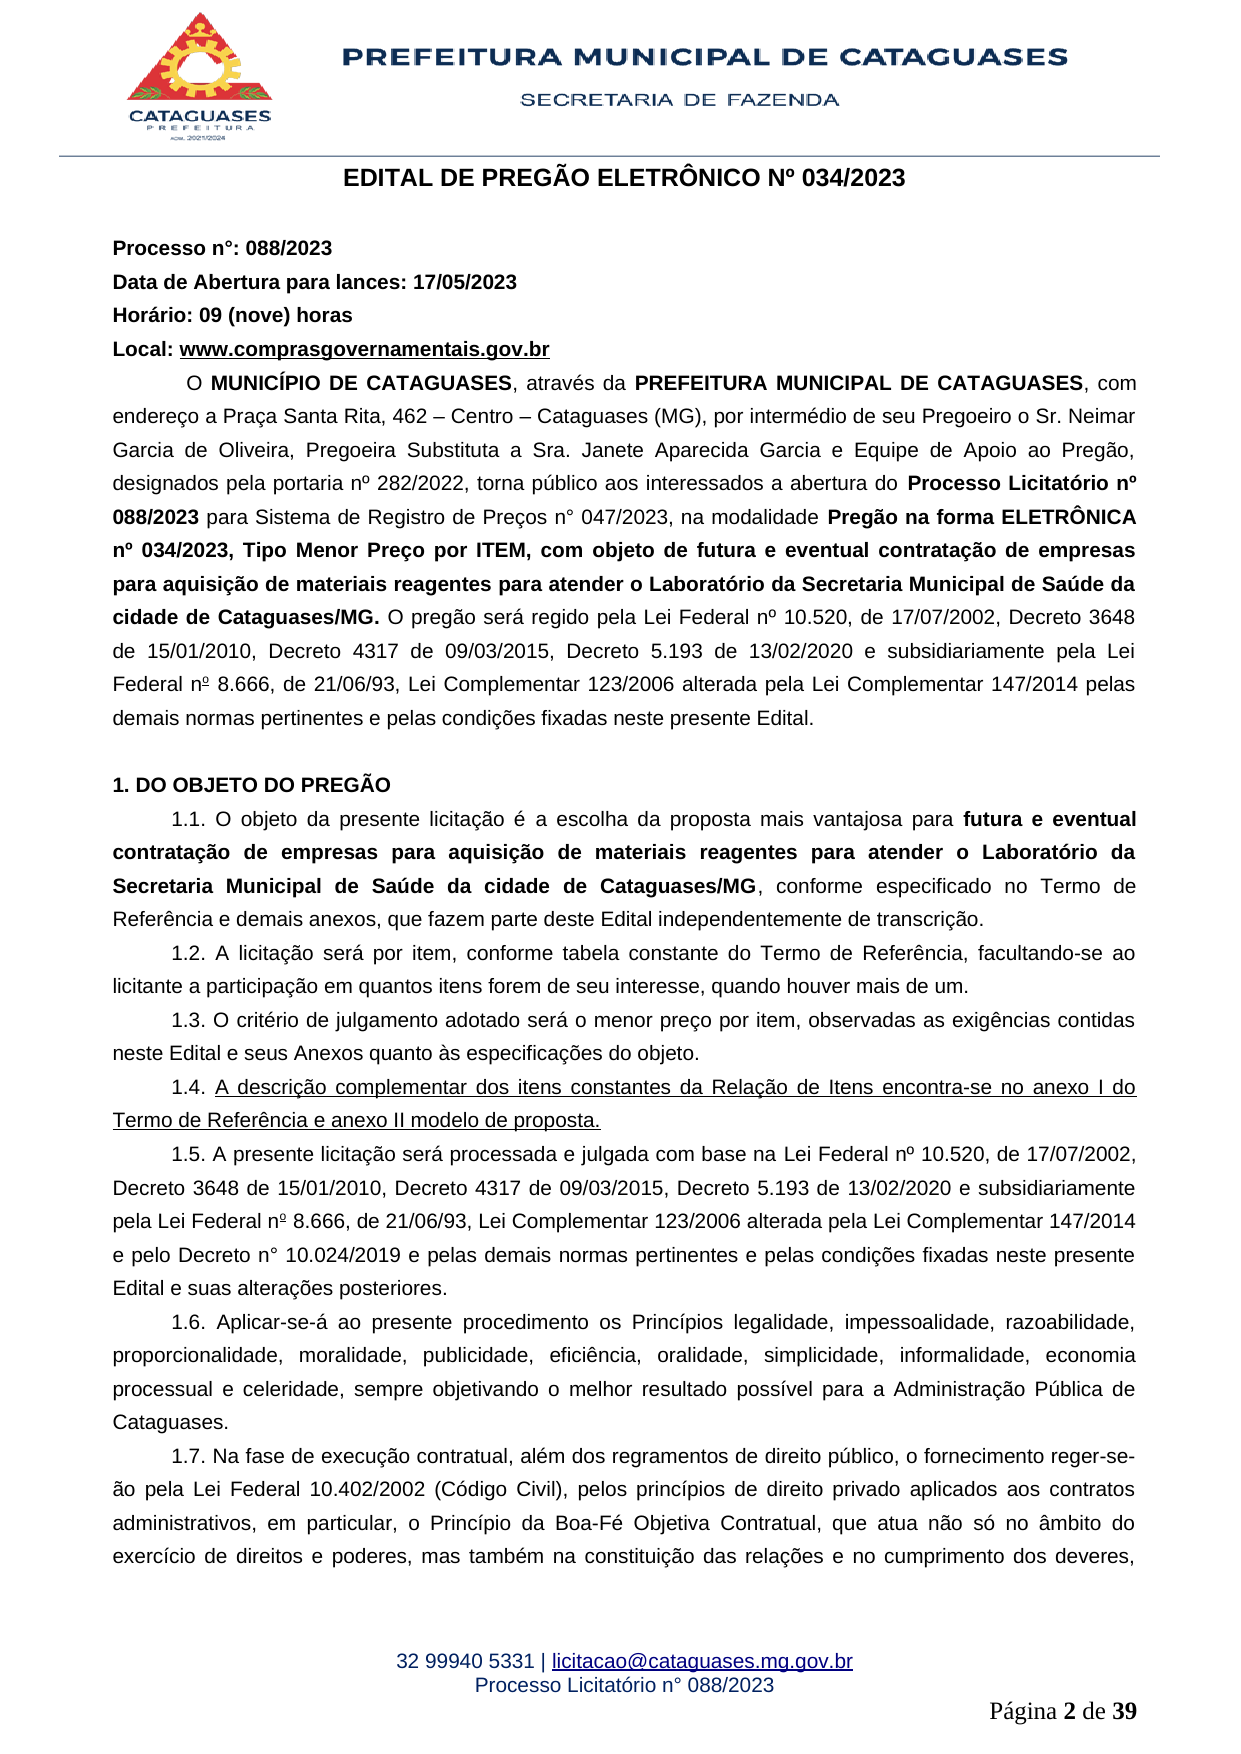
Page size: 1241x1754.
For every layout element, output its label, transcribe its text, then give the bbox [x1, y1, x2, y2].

text 1.4. A descrição complementar dos itens constantes da Relação de Itens encontra-se no anexo I do Termo de Referência e anexo II modelo de proposta. [112, 1075, 1137, 1132]
text 1.1. O objeto da presente licitação é a escolha da proposta mais vantajosa para futura e eventual contratação de empresas para aquisição de materiais reagentes para atender o Laboratório da Secretaria Municipal de Saúde da cidade de Cataguases/MG, conforme especificado no Termo de Referência e demais anexos, que fazem parte deste Edital independentemente de transcrição. [112, 806, 1137, 931]
picture [59, 0, 1160, 184]
text EDITAL DE PREGÃO ELETRÔNICO Nº 034/2023 [112, 162, 1137, 191]
text 1.3. O critério de julgamento adotado será o menor preço por item, observadas as exigências contidas neste Edital e seus Anexos quanto às especificações do objeto. [112, 1008, 1137, 1065]
text 1.2. A licitação será por item, conforme tabela constante do Termo de Referência, facultando-se ao licitante a participação em quantos itens forem de seu interesse, quando houver mais de um. [112, 941, 1137, 998]
text Local: www.comprasgovernamentais.gov.br [112, 337, 1137, 361]
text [112, 1444, 1137, 1568]
text 1.5. A presente licitação será processada e julgada com base na Lei Federal nº 10.520, de 17/07/2002, Decreto 3648 de 15/01/2010, Decreto 4317 de 09/03/2015, Decreto 5.193 de 13/02/2020 e subsidiariamente pela Lei Federal no 8.666, de 21/06/93, Lei Complementar 123/2006 alterada pela Lei Complementar 147/2014 e pelo Decreto n° 10.024/2019 e pelas demais normas pertinentes e pelas condições fixadas neste presente Edital e suas alterações posteriores. [112, 1142, 1137, 1300]
text 1. DO OBJETO DO PREGÃO [112, 773, 1137, 797]
text Data de Abertura para lances: 17/05/2023 [112, 270, 1137, 294]
text Processo n°: 088/2023 [112, 236, 1137, 260]
text 1.6. Aplicar-se-á ao presente procedimento os Princípios legalidade, impessoalidade, razoabilidade, proporcionalidade, moralidade, publicidade, eficiência, oralidade, simplicidade, informalidade, economia processual e celeridade, sempre objetivando o melhor resultado possível para a Administração Pública de Cataguases. [112, 1309, 1137, 1434]
text Horário: 09 (nove) horas [112, 303, 1137, 327]
text O MUNICÍPIO DE CATAGUASES, através da Prefeitura Municipal de Cataguases, com endereço a Praça Santa Rita, 462 – Centro – Cataguases (MG), por intermédio de seu Pregoeiro o Sr. Neimar Garcia de Oliveira, Pregoeira Substituta a Sra. Janete Aparecida Garcia e Equipe de Apoio ao Pregão, designados pela portaria nº 282/2022, torna público aos interessados a abertura do Processo Licitatório nº 088/2023 para Sistema de Registro de Preços n° 047/2023, na modalidade Pregão na forma ELETRÔNICA nº 034/2023, Tipo Menor Preço por ITEM, com objeto de futura e eventual contratação de empresas para aquisição de materiais reagentes para atender o Laboratório da Secretaria Municipal de Saúde da cidade de Cataguases/MG. O pregão será regido pela Lei Federal nº 10.520, de 17/07/2002, Decreto 3648 de 15/01/2010, Decreto 4317 de 09/03/2015, Decreto 5.193 de 13/02/2020 e subsidiariamente pela Lei Federal no 8.666, de 21/06/93, Lei Complementar 123/2006 alterada pela Lei Complementar 147/2014 pelas demais normas pertinentes e pelas condições fixadas neste presente Edital. [112, 370, 1137, 730]
